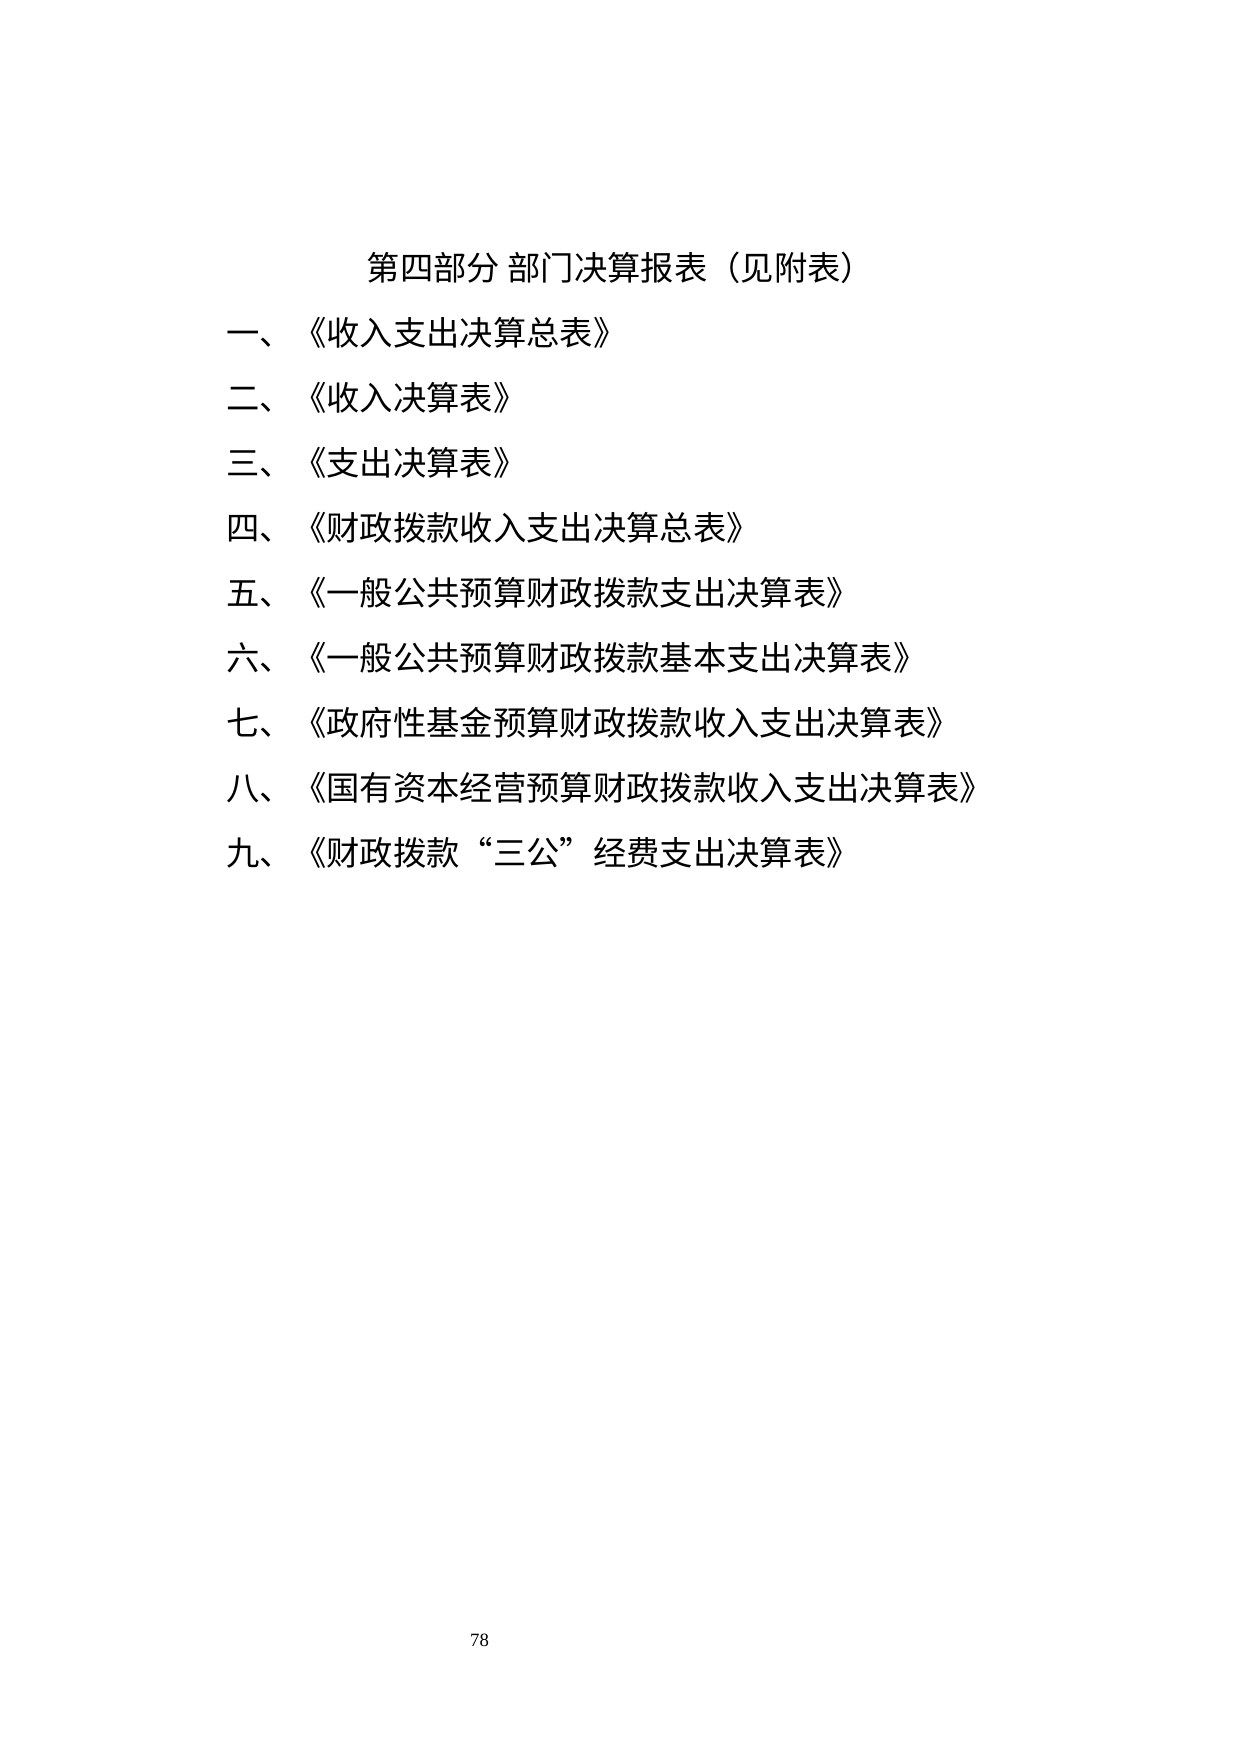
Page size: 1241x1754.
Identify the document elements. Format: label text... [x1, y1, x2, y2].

text 三、《支出决算表》 [159, 428, 1081, 493]
text 六、《一般公共预算财政拨款基本支出决算表》 [159, 623, 1081, 688]
text 一、《收入支出决算总表》 [159, 298, 1081, 363]
text 八、《国有资本经营预算财政拨款收入支出决算表》 [159, 753, 1081, 818]
text 第四部分 部门决算报表（见附表） [159, 233, 1081, 298]
text 五、《一般公共预算财政拨款支出决算表》 [159, 558, 1081, 623]
text 七、《政府性基金预算财政拨款收入支出决算表》 [159, 688, 1081, 753]
text 四、《财政拨款收入支出决算总表》 [159, 493, 1081, 558]
text 九、《财政拨款“三公”经费支出决算表》 [159, 818, 1081, 883]
text 二、《收入决算表》 [159, 363, 1081, 428]
